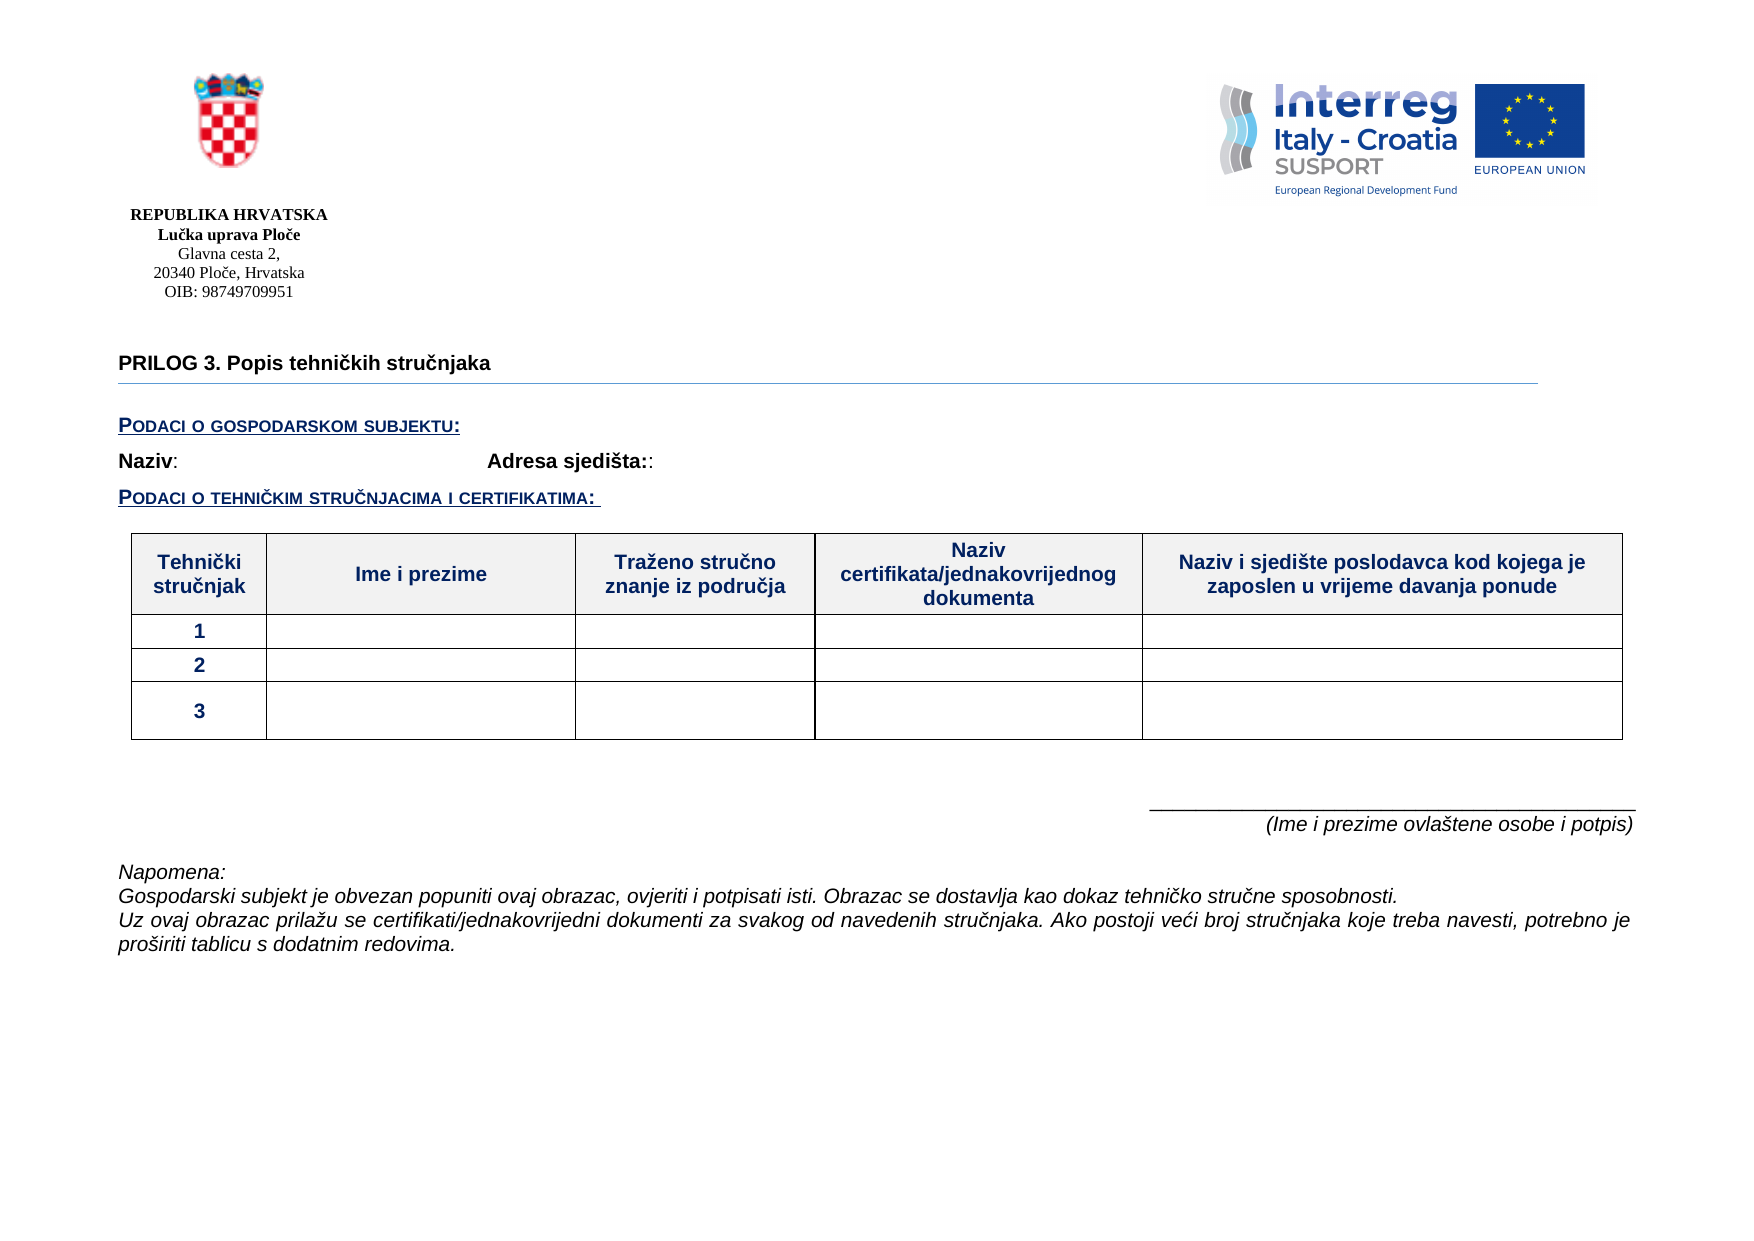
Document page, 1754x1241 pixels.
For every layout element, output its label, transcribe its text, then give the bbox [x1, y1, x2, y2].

table_cell [816, 615, 1142, 647]
text Uz ovaj obrazac prilažu se certifikati/jednakovrijedni dokumenti za svakog od navedenih stručnjaka. Ako postoji veći broj stručnjaka koje treba navesti, potrebno je proširiti tablicu s dodatnim redovima. [118, 908, 1636, 956]
table_header Ime i prezime [267, 534, 575, 614]
table_cell 3 [132, 682, 266, 739]
text (Ime i prezime ovlaštene osobe i potpis) [118, 812, 1636, 836]
table_cell [576, 682, 814, 739]
table_header Naziv certifikata/jednakovrijednog dokumenta [816, 534, 1142, 614]
table_cell [816, 682, 1142, 739]
table_cell [1143, 682, 1622, 739]
table_cell 2 [132, 649, 266, 681]
text Napomena: [118, 860, 1636, 884]
table_cell [267, 649, 575, 681]
table_cell [1143, 615, 1622, 647]
table_cell [267, 682, 575, 739]
table_cell [267, 615, 575, 647]
text Podaci o gospodarskom subjektu: [118, 413, 1636, 437]
text Naziv: Adresa sjedišta:: [118, 449, 1636, 473]
text Gospodarski subjekt je obvezan popuniti ovaj obrazac, ovjeriti i potpisati isti. Obrazac se dostavlja kao dokaz tehničko stručne sposobnosti. [118, 884, 1636, 908]
text Podaci o tehničkim stručnjacima i certifikatima: [118, 485, 1636, 509]
table_header Naziv i sjedište poslodavca kod kojega je zaposlen u vrijeme davanja ponude [1143, 534, 1622, 614]
table_cell [576, 615, 814, 647]
text __________________________________________ [118, 764, 1636, 812]
table_cell 1 [132, 615, 266, 647]
picture [193, 73, 264, 168]
table_header Traženo stručno znanje iz područja [576, 534, 814, 614]
table_cell [1143, 649, 1622, 681]
table_header Tehnički stručnjak [132, 534, 266, 614]
picture [1205, 73, 1599, 206]
table_cell [816, 649, 1142, 681]
table_cell [576, 649, 814, 681]
text PRILOG 3. Popis tehničkih stručnjaka [118, 351, 1538, 383]
